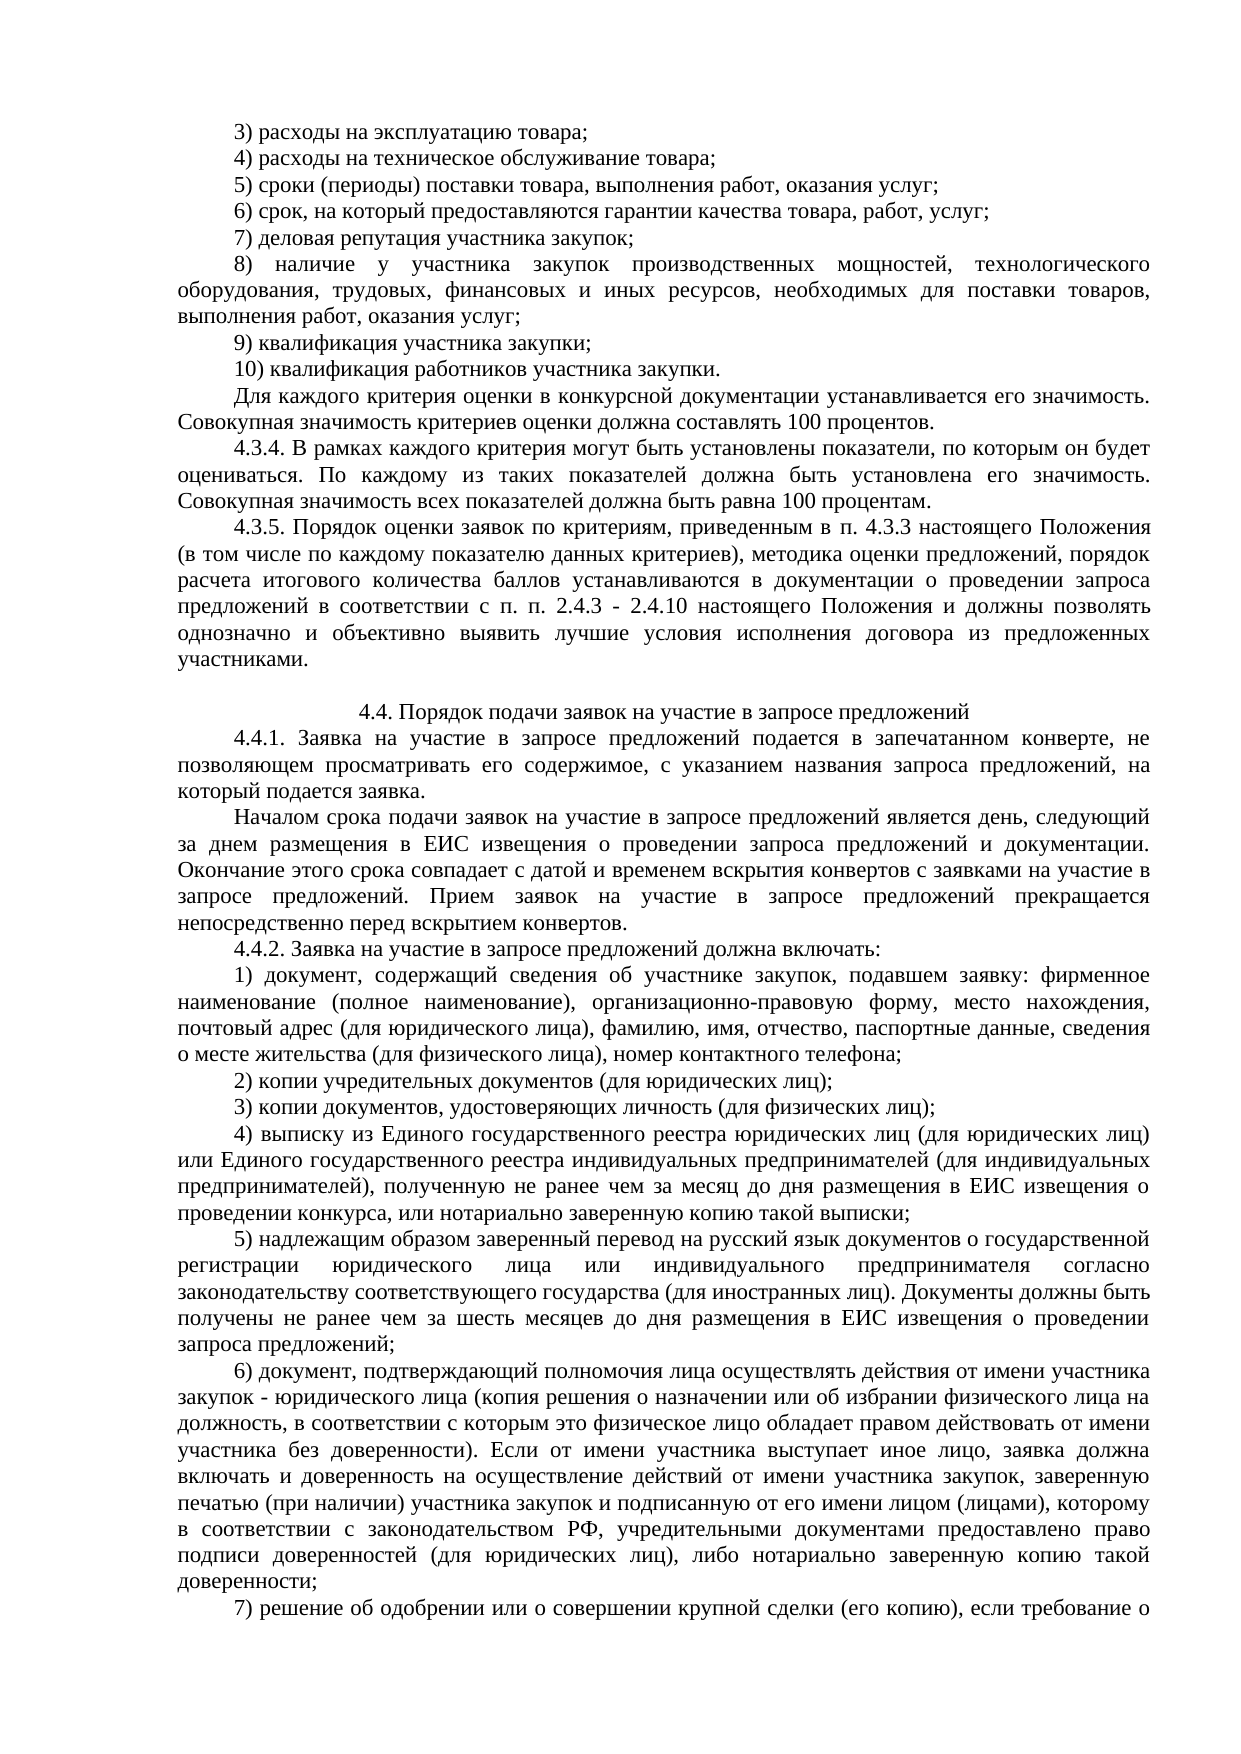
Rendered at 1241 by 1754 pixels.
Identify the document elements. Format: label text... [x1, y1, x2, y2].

text 4.4.2. Заявка на участие в запросе предложений должна включать: [177, 935, 1152, 961]
text 3) расходы на эксплуатацию товара; [177, 118, 1152, 144]
text 7) деловая репутация участника закупок; [177, 223, 1152, 250]
text 4.4. Порядок подачи заявок на участие в запросе предложений [177, 698, 1152, 724]
text Для каждого критерия оценки в конкурсной документации устанавливается его значимость. Совокупная значимость критериев оценки должна составлять 100 процентов. [177, 382, 1152, 434]
text 1) документ, содержащий сведения об участнике закупок, подавшем заявку: фирменное наименование (полное наименование), организационно-правовую форму, место нахождения, почтовый адрес (для юридического лица), фамилию, имя, отчество, паспортные данные, сведения о месте жительства (для физического лица), номер контактного телефона; [177, 961, 1152, 1067]
text 9) квалификация участника закупки; [177, 329, 1152, 355]
text 4) расходы на техническое обслуживание товара; [177, 144, 1152, 171]
text 4.3.4. В рамках каждого критерия могут быть установлены показатели, по которым он будет оцениваться. По каждому из таких показателей должна быть установлена его значимость. Совокупная значимость всех показателей должна быть равна 100 процентам. [177, 434, 1152, 513]
text 4.4.1. Заявка на участие в запросе предложений подается в запечатанном конверте, не позволяющем просматривать его содержимое, с указанием названия запроса предложений, на который подается заявка. [177, 724, 1152, 803]
text 4) выписку из Единого государственного реестра юридических лиц (для юридических лиц) или Единого государственного реестра индивидуальных предпринимателей (для индивидуальных предпринимателей), полученную не ранее чем за месяц до дня размещения в ЕИС извещения о проведении конкурса, или нотариально заверенную копию такой выписки; [177, 1119, 1152, 1225]
text 10) квалификация работников участника закупки. [177, 355, 1152, 382]
text 6) документ, подтверждающий полномочия лица осуществлять действия от имени участника закупок - юридического лица (копия решения о назначении или об избрании физического лица на должность, в соответствии с которым это физическое лицо обладает правом действовать от имени участника без доверенности). Если от имени участника выступает иное лицо, заявка должна включать и доверенность на осуществление действий от имени участника закупок, заверенную печатью (при наличии) участника закупок и подписанную от его имени лицом (лицами), которому в соответствии с законодательством РФ, учредительными документами предоставлено право подписи доверенностей (для юридических лиц), либо нотариально заверенную копию такой доверенности; [177, 1357, 1152, 1594]
text 3) копии документов, удостоверяющих личность (для физических лиц); [177, 1093, 1152, 1119]
text 5) надлежащим образом заверенный перевод на русский язык документов о государственной регистрации юридического лица или индивидуального предпринимателя согласно законодательству соответствующего государства (для иностранных лиц). Документы должны быть получены не ранее чем за шесть месяцев до дня размещения в ЕИС извещения о проведении запроса предложений; [177, 1225, 1152, 1357]
text 4.3.5. Порядок оценки заявок по критериям, приведенным в п. 4.3.3 настоящего Положения (в том числе по каждому показателю данных критериев), методика оценки предложений, порядок расчета итогового количества баллов устанавливаются в документации о проведении запроса предложений в соответствии с п. п. 2.4.3 - 2.4.10 настоящего Положения и должны позволять однозначно и объективно выявить лучшие условия исполнения договора из предложенных участниками. [177, 513, 1152, 672]
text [177, 1594, 1152, 1620]
text 2) копии учредительных документов (для юридических лиц); [177, 1067, 1152, 1093]
text 5) сроки (периоды) поставки товара, выполнения работ, оказания услуг; [177, 171, 1152, 197]
text 8) наличие у участника закупок производственных мощностей, технологического оборудования, трудовых, финансовых и иных ресурсов, необходимых для поставки товаров, выполнения работ, оказания услуг; [177, 250, 1152, 329]
text 6) срок, на который предоставляются гарантии качества товара, работ, услуг; [177, 197, 1152, 223]
text Началом срока подачи заявок на участие в запросе предложений является день, следующий за днем размещения в ЕИС извещения о проведении запроса предложений и документации. Окончание этого срока совпадает с датой и временем вскрытия конвертов с заявками на участие в запросе предложений. Прием заявок на участие в запросе предложений прекращается непосредственно перед вскрытием конвертов. [177, 803, 1152, 935]
